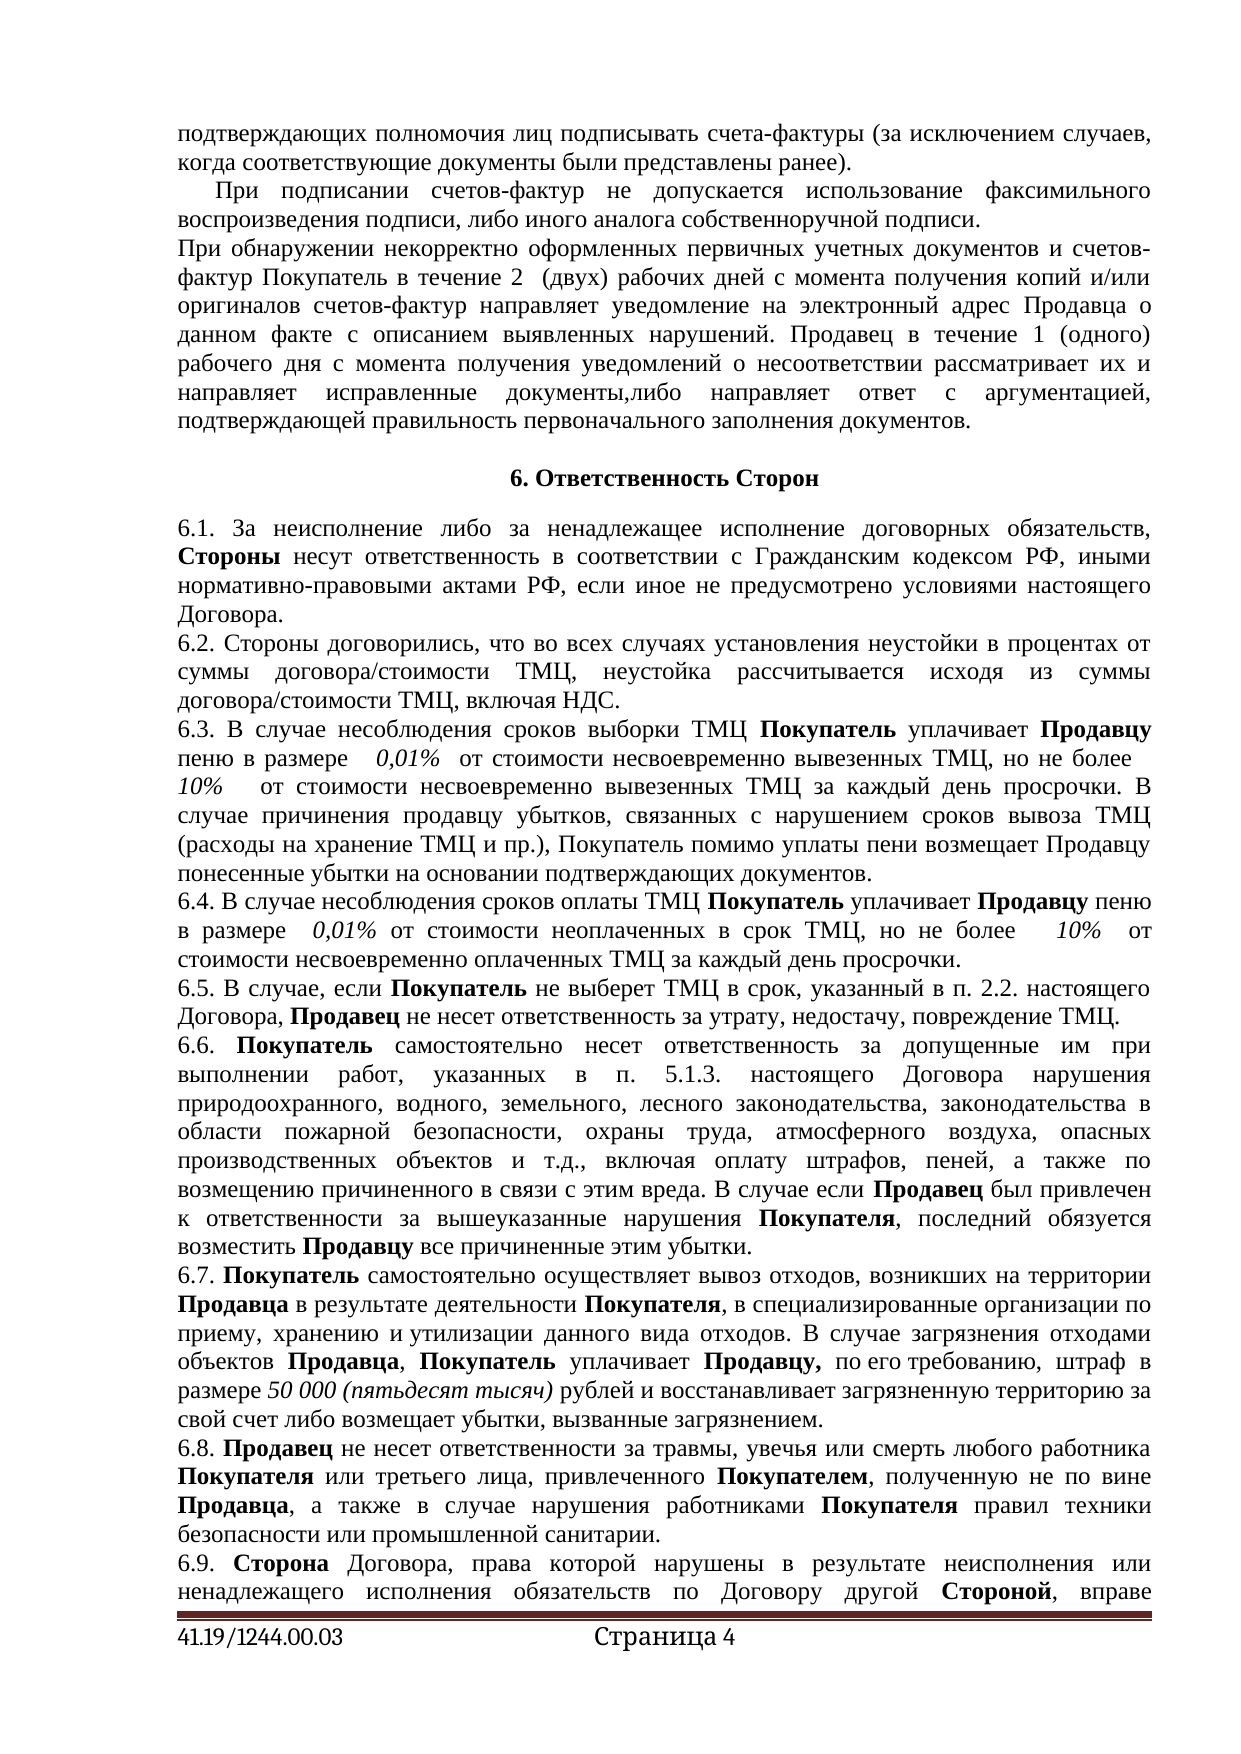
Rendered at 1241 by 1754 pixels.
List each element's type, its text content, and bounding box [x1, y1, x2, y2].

text 6.7. Покупатель самостоятельно осуществляет вывоз отходов, возникших на территории Продавца в результате деятельности Покупателя, в специализированные организации по приему, хранению и утилизации данного вида отходов. В случае загрязнения отходами объектов Продавца, Покупатель уплачивает Продавцу, по его требованию, штраф в размере 50 000 (пятьдесят тысяч) рублей и восстанавливает загрязненную территорию за свой счет либо возмещает убытки, вызванные загрязнением. [177, 1260, 1152, 1433]
text 6.1. За неисполнение либо за ненадлежащее исполнение договорных обязательств, Стороны несут ответственность в соответствии с Гражданским кодексом РФ, иными нормативно-правовыми актами РФ, если иное не предусмотрено условиями настоящего Договора. [177, 513, 1152, 628]
text 6.6. Покупатель самостоятельно несет ответственность за допущенные им при выполнении работ, указанных в п. 5.1.3. настоящего Договора нарушения природоохранного, водного, земельного, лесного законодательства, законодательства в области пожарной безопасности, охраны труда, атмосферного воздуха, опасных производственных объектов и т.д., включая оплату штрафов, пеней, а также по возмещению причиненного в связи с этим вреда. В случае если Продавец был привлечен к ответственности за вышеуказанные нарушения Покупателя, последний обязуется возместить Продавцу все причиненные этим убытки. [177, 1030, 1152, 1260]
text При подписании счетов-фактур не допускается использование факсимильного воспроизведения подписи, либо иного аналога собственноручной подписи. [177, 176, 1152, 233]
text При обнаружении некорректно оформленных первичных учетных документов и счетов-фактур Покупатель в течение 2 (двух) рабочих дней с момента получения копий и/или оригиналов счетов-фактур направляет уведомление на электронный адрес Продавца о данном факте с описанием выявленных нарушений. Продавец в течение 1 (одного) рабочего дня с момента получения уведомлений о несоответствии рассматривает их и направляет исправленные документы,либо направляет ответ с аргументацией, подтверждающей правильность первоначального заполнения документов. [177, 233, 1152, 434]
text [177, 118, 1152, 176]
text 6. Ответственность Сторон [177, 463, 1152, 492]
text 6.3. В случае несоблюдения сроков выборки ТМЦ Покупатель уплачивает Продавцу пеню в размере 0,01% от стоимости несвоевременно вывезенных ТМЦ, но не более 10% от стоимости несвоевременно вывезенных ТМЦ за каждый день просрочки. В случае причинения продавцу убытков, связанных с нарушением сроков вывоза ТМЦ (расходы на хранение ТМЦ и пр.), Покупатель помимо уплаты пени возмещает Продавцу понесенные убытки на основании подтверждающих документов. [177, 714, 1152, 886]
text 6.4. В случае несоблюдения сроков оплаты ТМЦ Покупатель уплачивает Продавцу пеню в размере 0,01% от стоимости неоплаченных в срок ТМЦ, но не более 10% от стоимости несвоевременно оплаченных ТМЦ за каждый день просрочки. [177, 886, 1152, 973]
text 6.2. Стороны договорились, что во всех случаях установления неустойки в процентах от суммы договора/стоимости ТМЦ, неустойка рассчитывается исходя из суммы договора/стоимости ТМЦ, включая НДС. [177, 628, 1152, 714]
text 6.8. Продавец не несет ответственности за травмы, увечья или смерть любого работника Покупателя или третьего лица, привлеченного Покупателем, полученную не по вине Продавца, а также в случае нарушения работниками Покупателя правил техники безопасности или промышленной санитарии. [177, 1433, 1152, 1548]
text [177, 1548, 1152, 1605]
text 6.5. В случае, если Покупатель не выберет ТМЦ в срок, указанный в п. 2.2. настоящего Договора, Продавец не несет ответственность за утрату, недостачу, повреждение ТМЦ. [177, 973, 1152, 1030]
